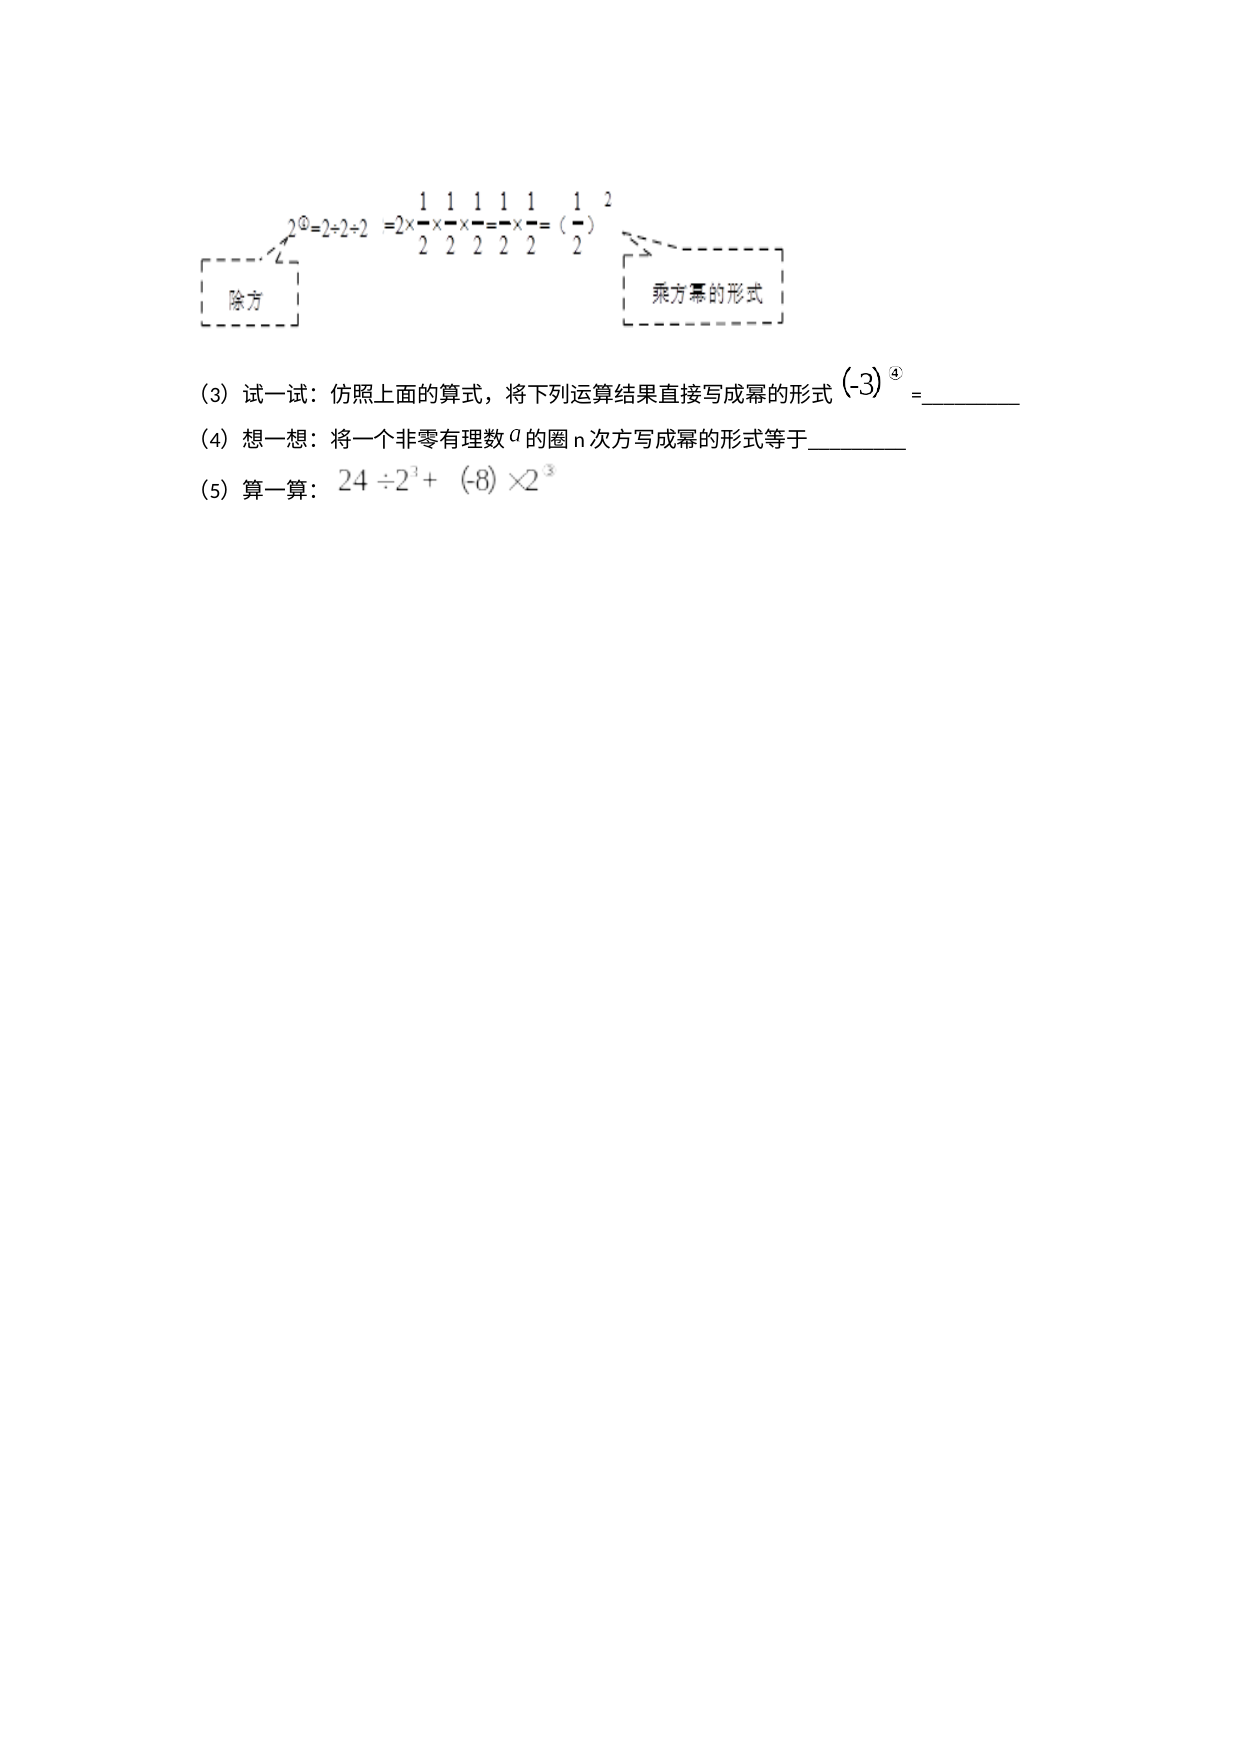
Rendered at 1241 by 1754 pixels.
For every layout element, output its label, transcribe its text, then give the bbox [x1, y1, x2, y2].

text （3）试一试：仿照上面的算式，将下列运算结果直接写成幂的形式=_________ [187, 357, 1053, 422]
text （4）想一想：将一个非零有理数的圈n次方写成幂的形式等于_________ [187, 422, 1053, 454]
picture [382, 162, 799, 348]
picture [187, 166, 368, 348]
text （5）算一算： [187, 454, 1053, 519]
